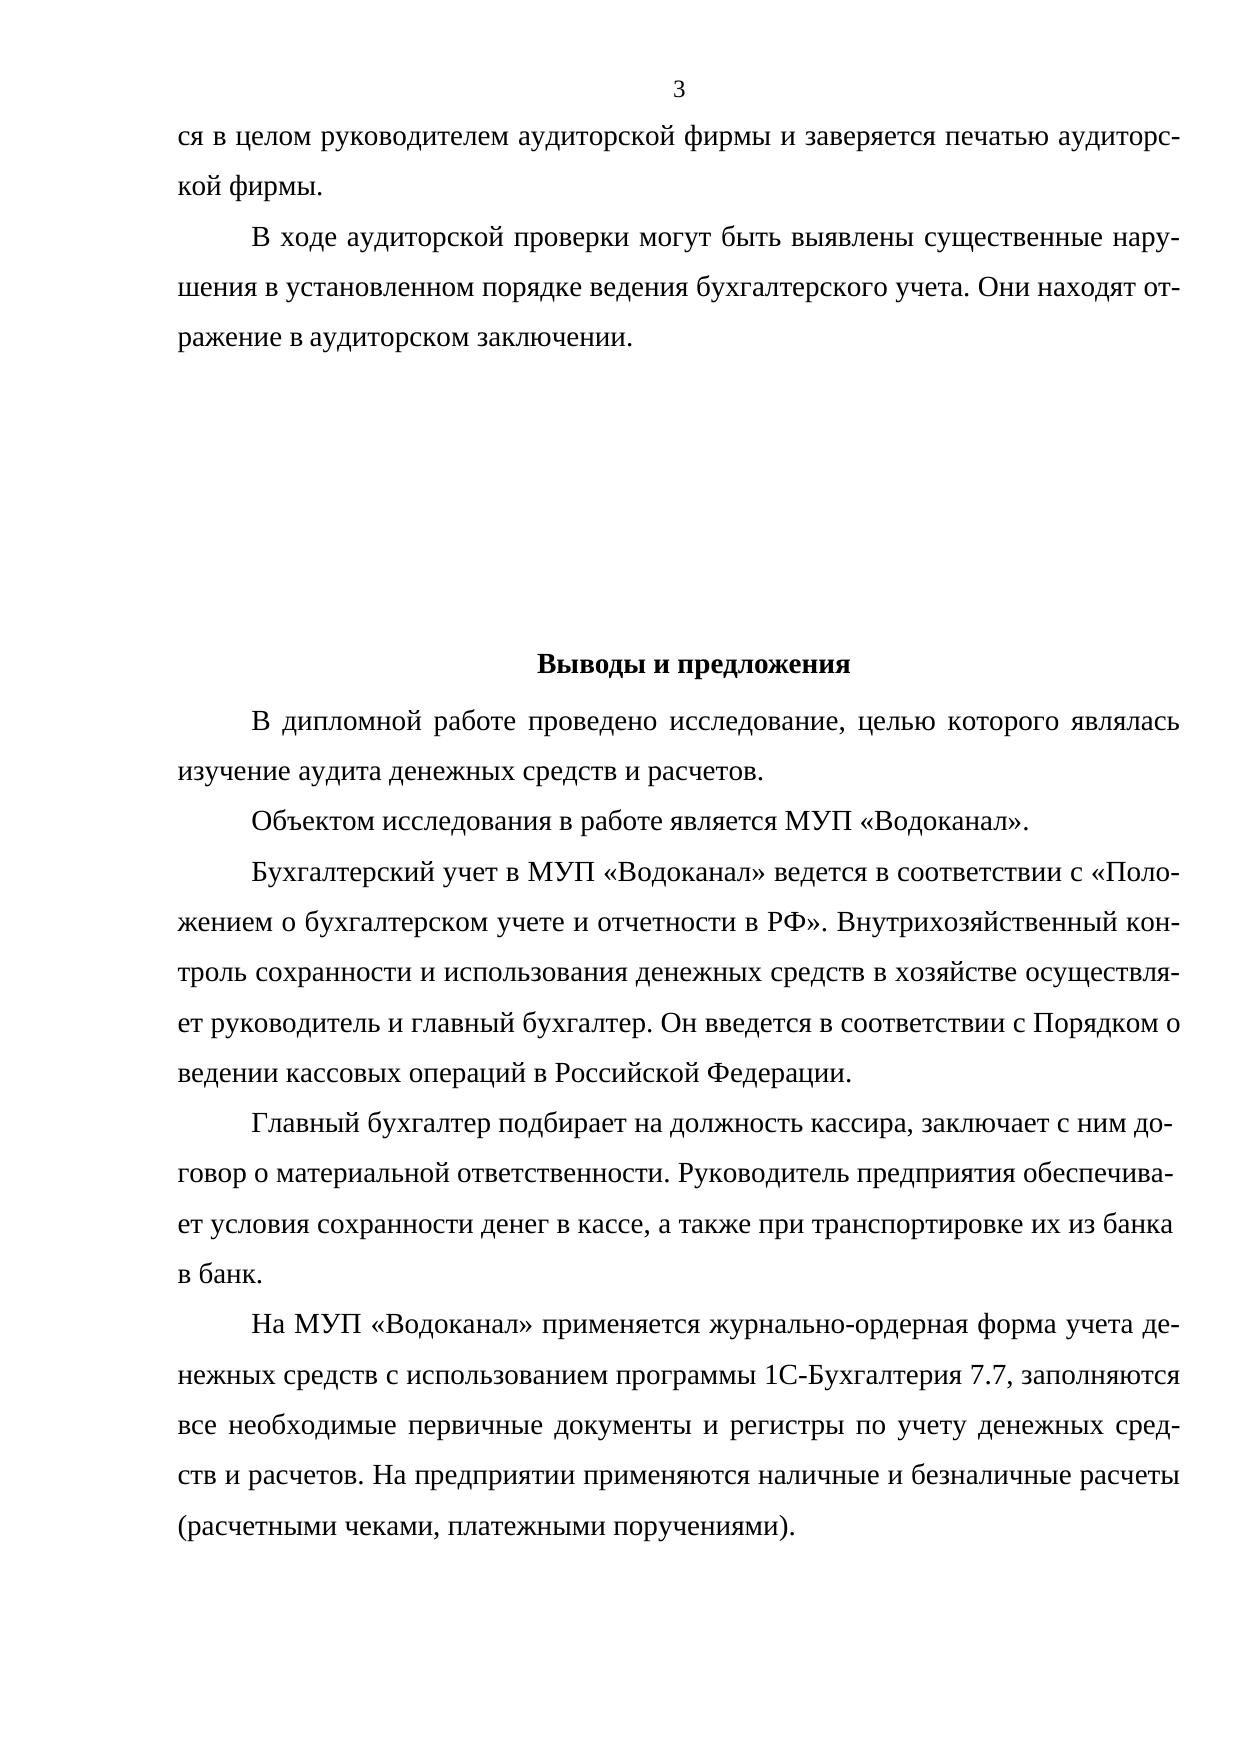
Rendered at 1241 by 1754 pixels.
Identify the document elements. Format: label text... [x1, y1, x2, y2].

text Бухгалтерский учет в МУП «Водоканал» ведется в соответствии с «Поло-жением о бухгалтерском учете и отчетности в РФ». Внутрихозяйственный кон-троль сохранности и использования денежных средств в хозяйстве осуществля-ет руководитель и главный бухгалтер. Он введется в соответствии с Порядком о ведении кассовых операций в Российской Федерации. [177, 854, 1181, 1088]
text Главный бухгалтер подбирает на должность кассира, заключает с ним до-говор о материальной ответственности. Руководитель предприятия обеспечива-ет условия сохранности денег в кассе, а также при транспортировке их из банка в банк. [177, 1105, 1181, 1290]
text На МУП «Водоканал» применяется журнально-ордерная форма учета де-нежных средств с использованием программы 1С-Бухгалтерия 7.7, заполняются все необходимые первичные документы и регистры по учету денежных сред-ств и расчетов. На предприятии применяются наличные и безналичные расчеты (расчетными чеками, платежными поручениями). [177, 1307, 1181, 1541]
text В ходе аудиторской проверки могут быть выявлены существенные нару-шения в установленном порядке ведения бухгалтерского учета. Они находят от-ражение в аудиторском заключении. [177, 219, 1181, 353]
text В дипломной работе проведено исследование, целью которого являлась изучение аудита денежных средств и расчетов. [177, 703, 1181, 787]
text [177, 118, 1181, 202]
text Объектом исследования в работе является МУП «Водоканал». [177, 803, 1181, 837]
text Выводы и предложения [177, 646, 1181, 680]
